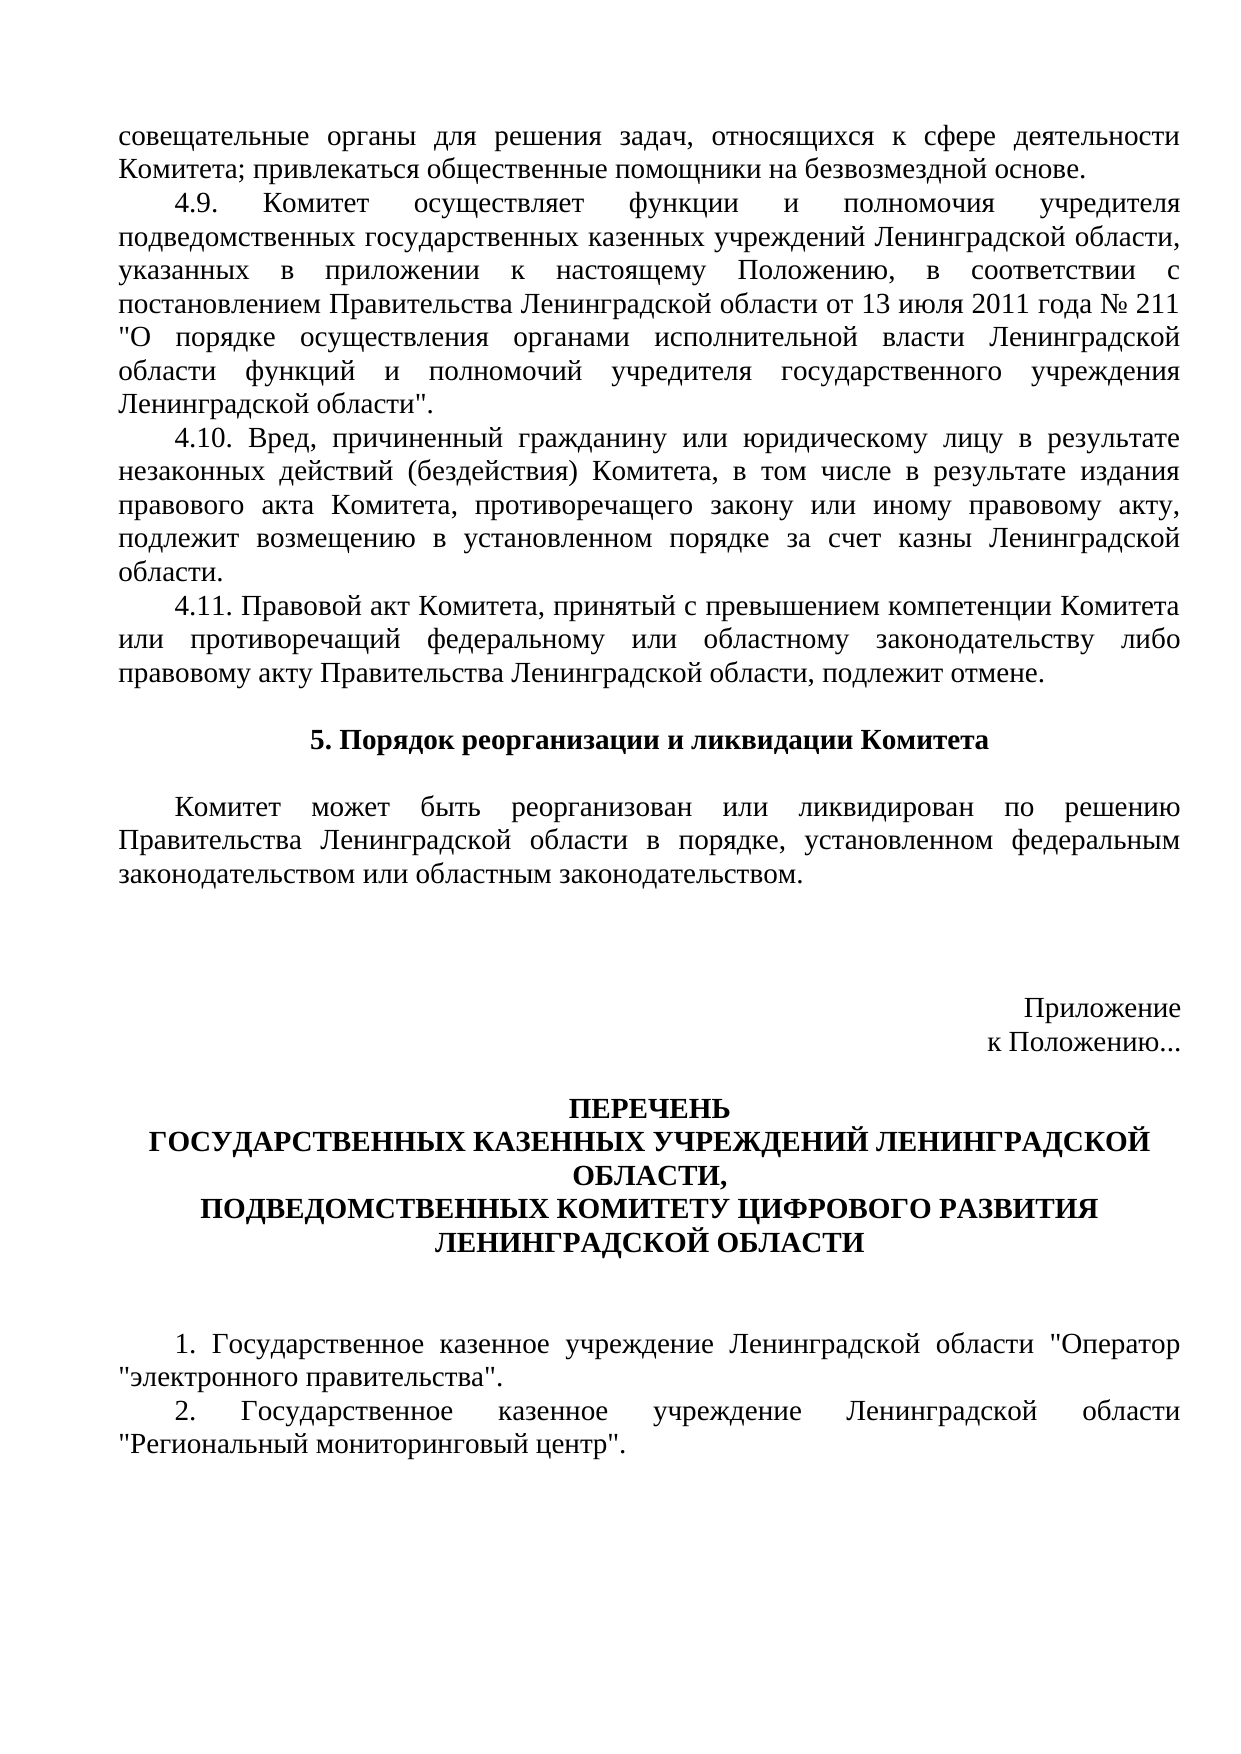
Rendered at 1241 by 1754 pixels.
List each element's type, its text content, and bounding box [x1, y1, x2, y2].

text к Положению... [118, 1024, 1181, 1057]
text 4.11. Правовой акт Комитета, принятый с превышением компетенции Комитета или противоречащий федеральному или областному законодательству либо правовому акту Правительства Ленинградской области, подлежит отмене. [118, 588, 1181, 688]
text 1. Государственное казенное учреждение Ленинградской области "Оператор "электронного правительства". [118, 1326, 1181, 1393]
title ЛЕНИНГРАДСКОЙ ОБЛАСТИ [118, 1225, 1181, 1258]
title ПОДВЕДОМСТВЕННЫХ КОМИТЕТУ ЦИФРОВОГО РАЗВИТИЯ [118, 1191, 1181, 1225]
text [118, 118, 1181, 185]
text 2. Государственное казенное учреждение Ленинградской области "Региональный мониторинговый центр". [118, 1393, 1181, 1460]
title ПЕРЕЧЕНЬ [118, 1091, 1181, 1124]
title 5. Порядок реорганизации и ликвидации Комитета [118, 722, 1181, 755]
text Комитет может быть реорганизован или ликвидирован по решению Правительства Ленинградской области в порядке, установленном федеральным законодательством или областным законодательством. [118, 789, 1181, 889]
text 4.10. Вред, причиненный гражданину или юридическому лицу в результате незаконных действий (бездействия) Комитета, в том числе в результате издания правового акта Комитета, противоречащего закону или иному правовому акту, подлежит возмещению в установленном порядке за счет казны Ленинградской области. [118, 420, 1181, 588]
text Приложение [118, 990, 1181, 1024]
text 4.9. Комитет осуществляет функции и полномочия учредителя подведомственных государственных казенных учреждений Ленинградской области, указанных в приложении к настоящему Положению, в соответствии с постановлением Правительства Ленинградской области от 13 июля 2011 года № 211 "О порядке осуществления органами исполнительной власти Ленинградской области функций и полномочий учредителя государственного учреждения Ленинградской области". [118, 185, 1181, 420]
title ГОСУДАРСТВЕННЫХ КАЗЕННЫХ УЧРЕЖДЕНИЙ ЛЕНИНГРАДСКОЙ ОБЛАСТИ, [118, 1124, 1181, 1191]
